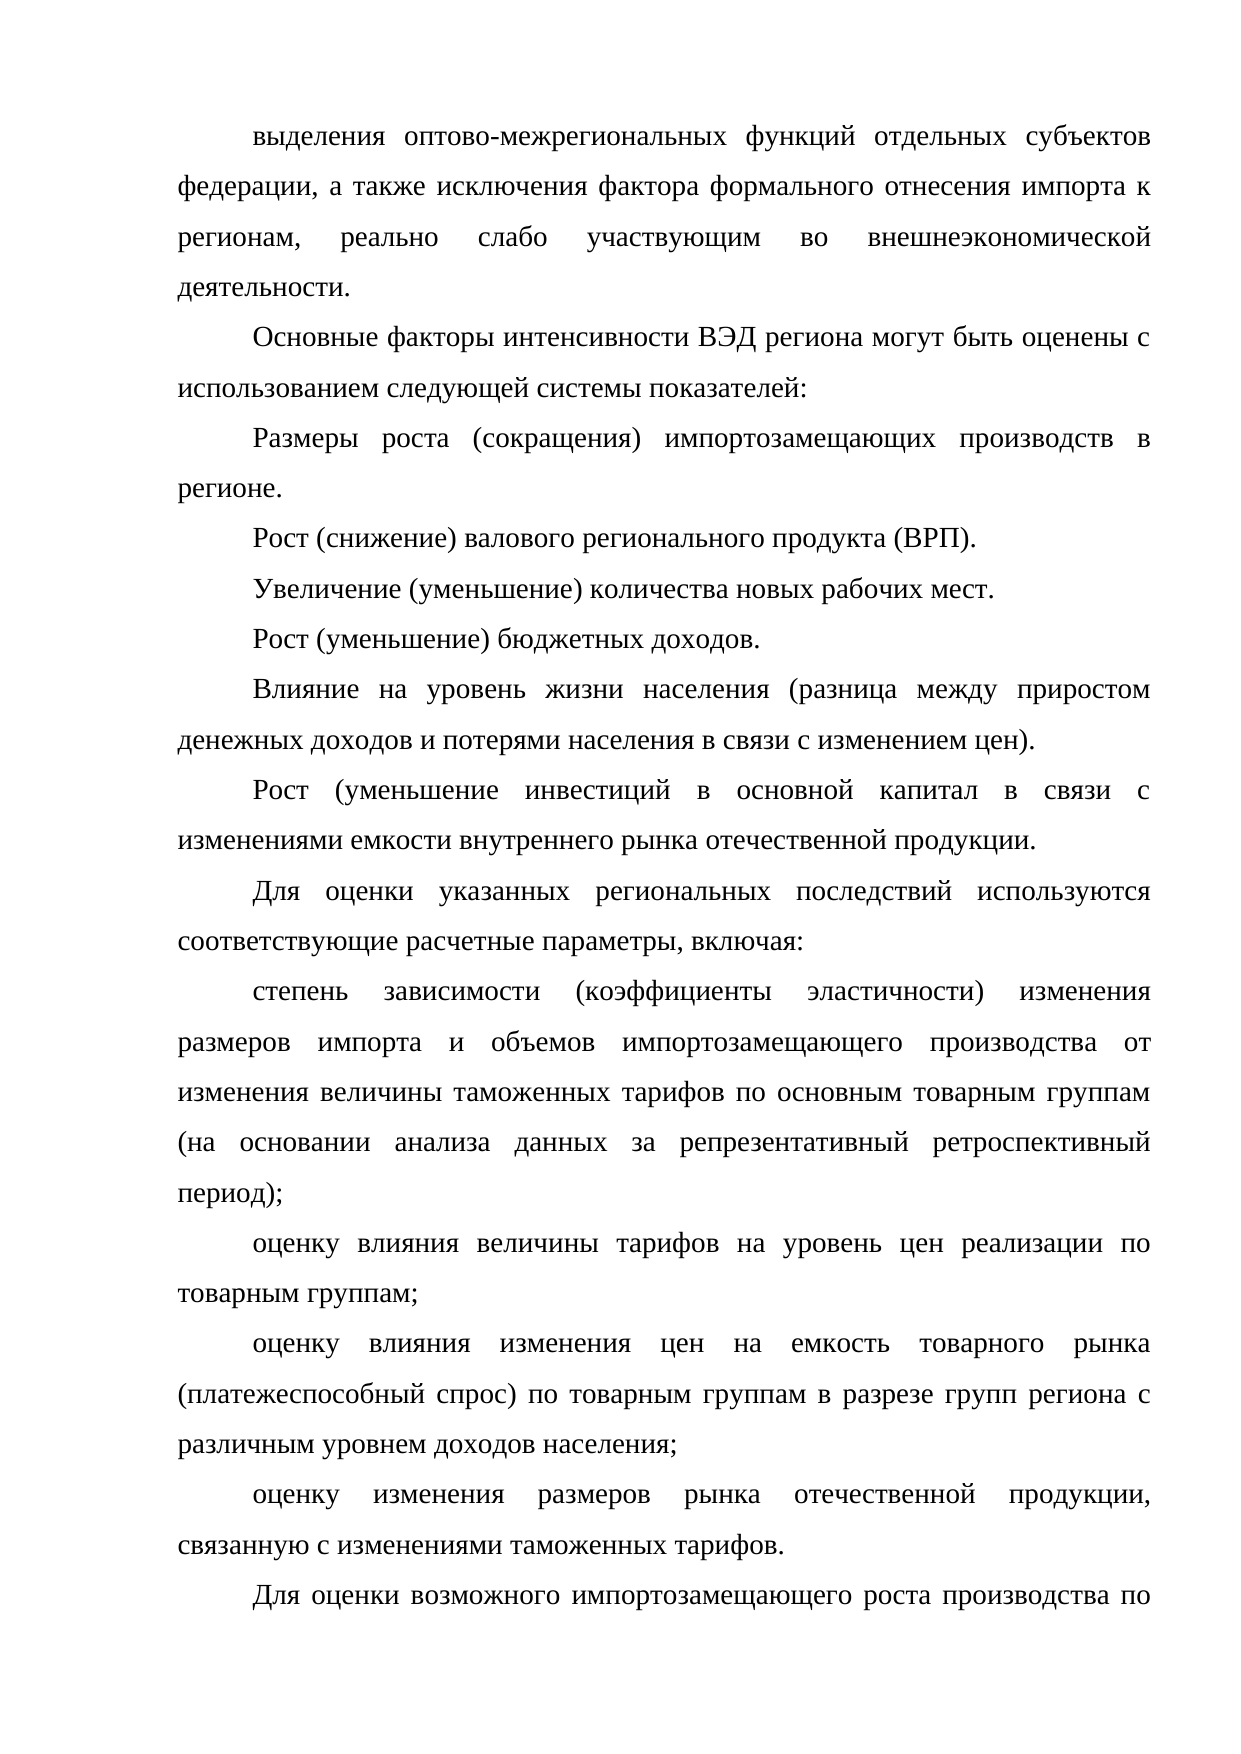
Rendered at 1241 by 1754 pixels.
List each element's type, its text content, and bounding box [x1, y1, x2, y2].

text Рост (снижение) валового регионального продукта (ВРП). [177, 521, 1152, 554]
text выделения оптово-межрегиональных функций отдельных субъектов федерации, а также исключения фактора формального отнесения импорта к регионам, реально слабо участвующим во внешнеэкономической деятельности. [177, 118, 1152, 303]
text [177, 1577, 1152, 1611]
text Основные факторы интенсивности ВЭД региона могут быть оценены с использованием следующей системы показателей: [177, 319, 1152, 403]
text Для оценки указанных региональных последствий используются соответствующие расчетные параметры, включая: [177, 873, 1152, 957]
text степень зависимости (коэффициенты эластичности) изменения размеров импорта и объемов импортозамещающего производства от изменения величины таможенных тарифов по основным товарным группам (на основании анализа данных за репрезентативный ретроспективный период); [177, 973, 1152, 1208]
text Увеличение (уменьшение) количества новых рабочих мест. [177, 571, 1152, 604]
text оценку влияния величины тарифов на уровень цен реализации по товарным группам; [177, 1225, 1152, 1309]
text Рост (уменьшение) бюджетных доходов. [177, 621, 1152, 655]
text Рост (уменьшение инвестиций в основной капитал в связи с изменениями емкости внутреннего рынка отечественной продукции. [177, 772, 1152, 856]
text оценку влияния изменения цен на емкость товарного рынка (платежеспособный спрос) по товарным группам в разрезе групп региона с различным уровнем доходов населения; [177, 1326, 1152, 1460]
text оценку изменения размеров рынка отечественной продукции, связанную с изменениями таможенных тарифов. [177, 1477, 1152, 1560]
text Размеры роста (сокращения) импортозамещающих производств в регионе. [177, 420, 1152, 504]
text Влияние на уровень жизни населения (разница между приростом денежных доходов и потерями населения в связи с изменением цен). [177, 672, 1152, 755]
